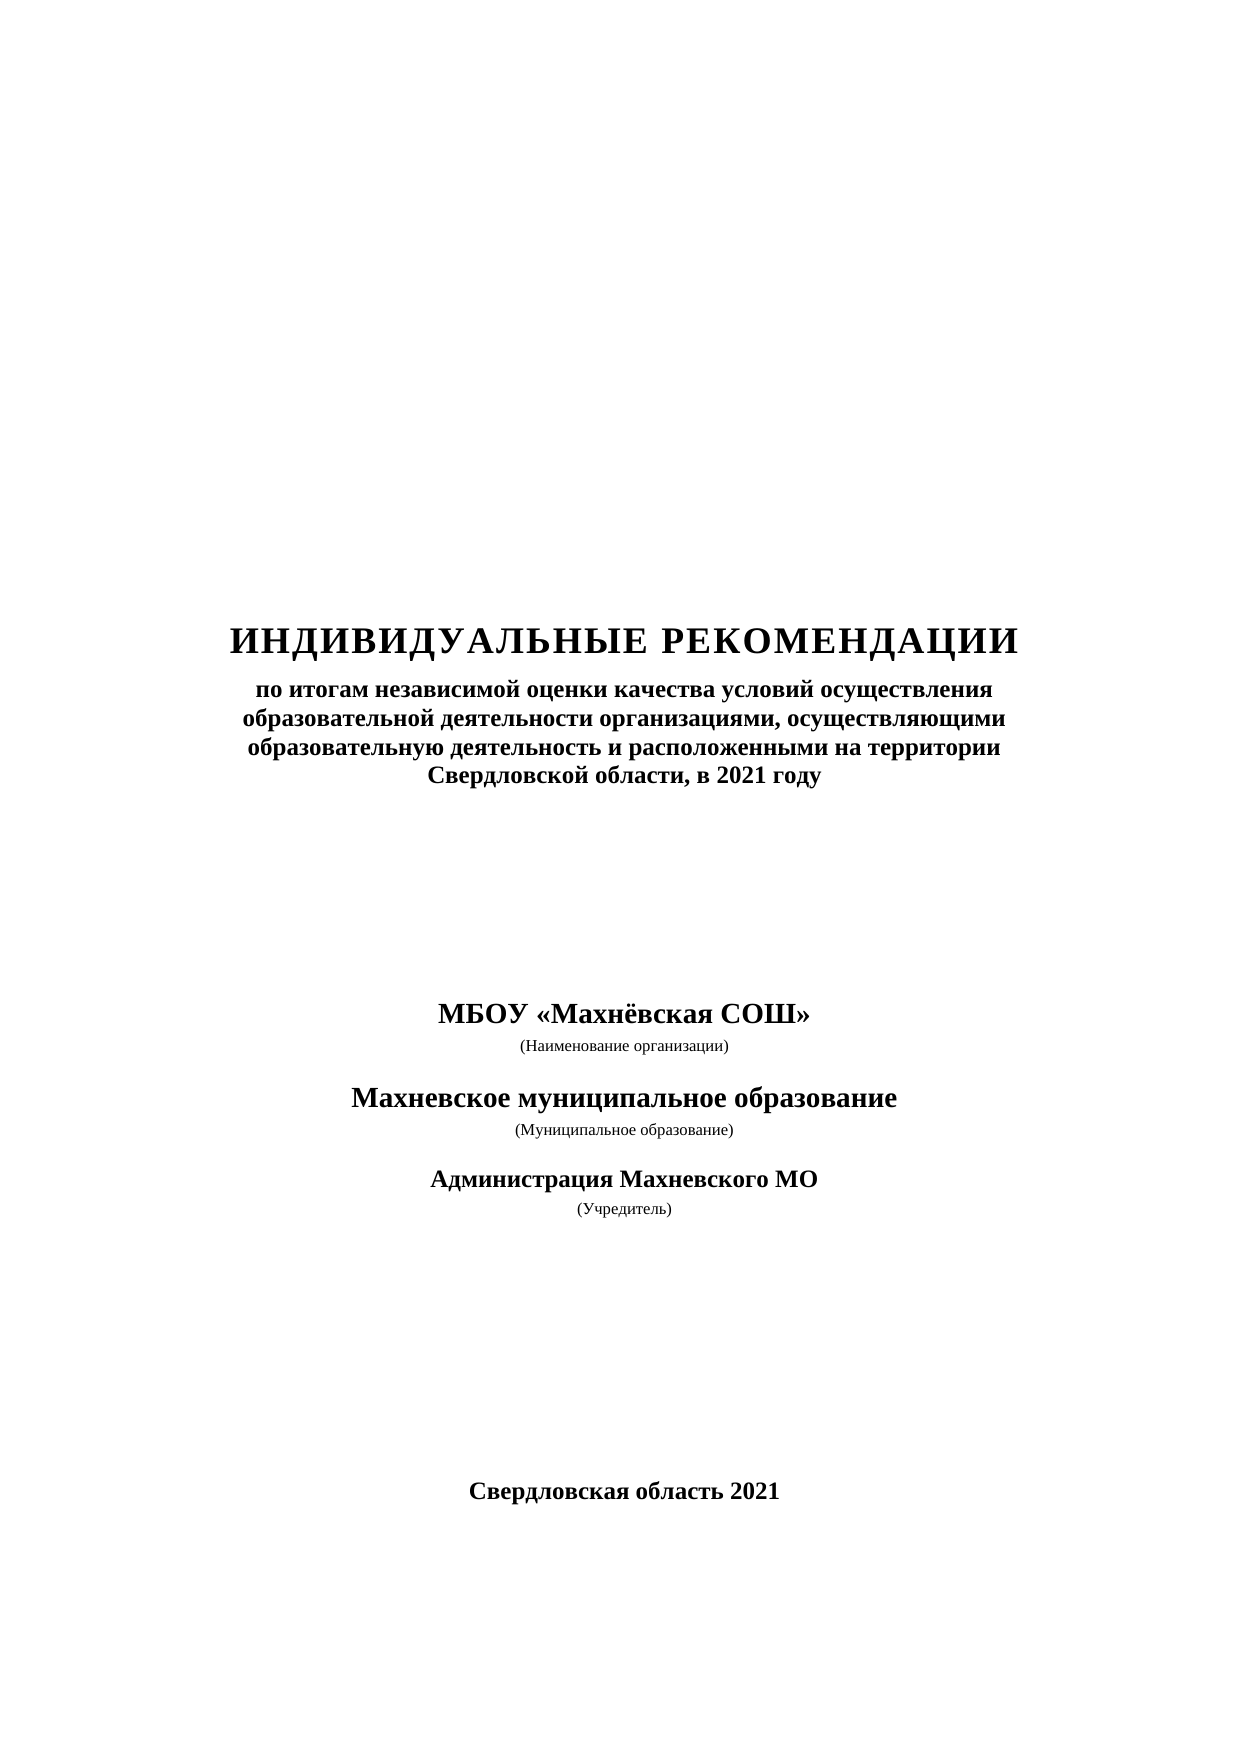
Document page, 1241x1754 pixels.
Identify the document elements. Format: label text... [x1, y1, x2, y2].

text (Муниципальное образование) [177, 1120, 1071, 1139]
text по итогам независимой оценки качества условий осуществления образовательной деятельности организациями, осуществляющими образовательную деятельность и расположенными на территории Свердловской области, в 2021 году [177, 674, 1071, 789]
text (Наименование организации) [177, 1036, 1071, 1055]
text (Учредитель) [177, 1199, 1071, 1218]
text ИНДИВИДУАЛЬНЫЕ РЕКОМЕНДАЦИИ [177, 619, 1071, 662]
text МБОУ «Махнёвская СОШ» [177, 996, 1071, 1030]
text Махневское муниципальное образование [177, 1080, 1071, 1114]
text Администрация Махневского МО [177, 1164, 1071, 1193]
text Свердловская область 2021 [177, 1476, 1071, 1505]
